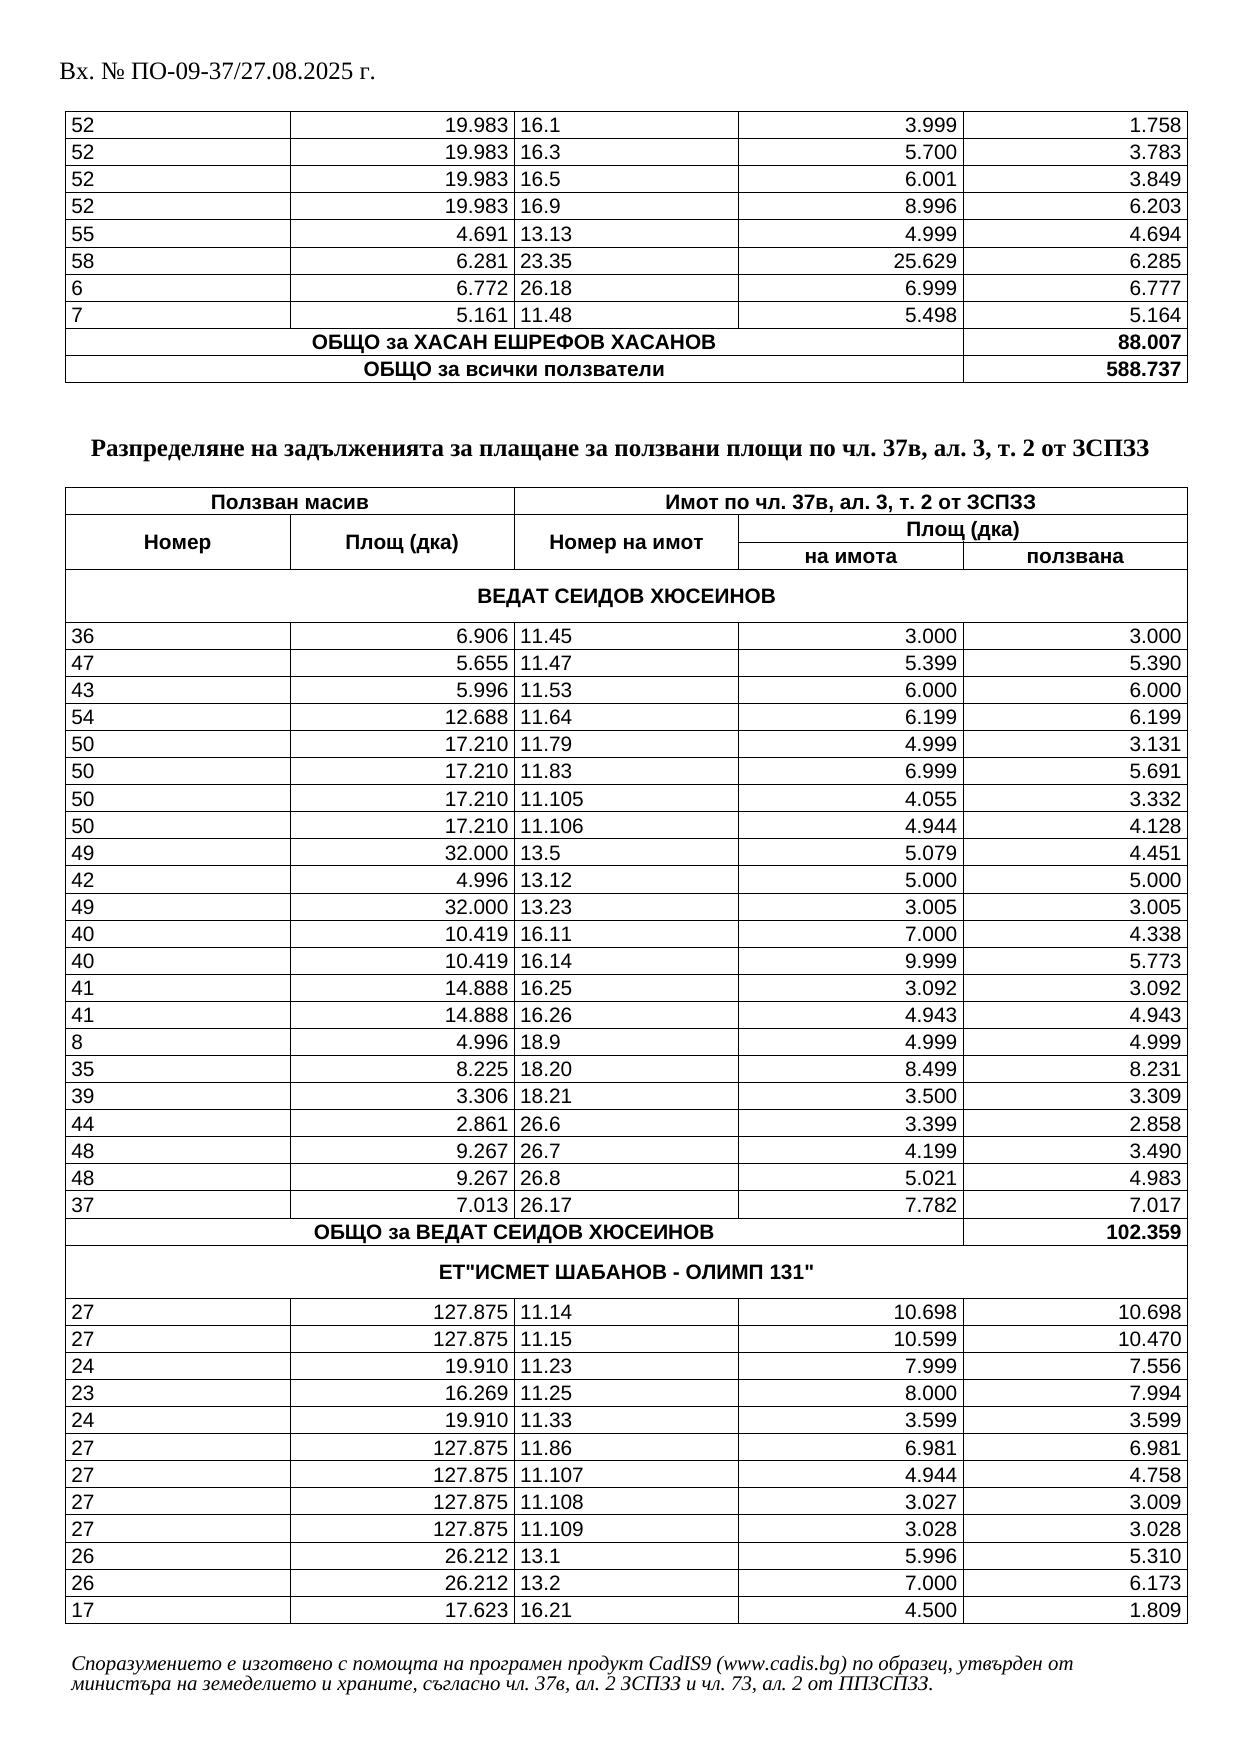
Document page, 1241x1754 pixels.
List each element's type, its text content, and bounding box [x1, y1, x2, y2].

table_cell 6.173 [964, 1570, 1187, 1596]
table_cell 3.849 [964, 166, 1187, 192]
table_cell 3.000 [739, 623, 963, 649]
table_cell 6.981 [739, 1434, 963, 1460]
table_cell 3.005 [964, 894, 1187, 919]
table_cell 9.267 [291, 1164, 514, 1190]
table_cell 23.35 [515, 248, 738, 273]
table_cell 19.983 [291, 166, 514, 192]
table_cell 11.23 [515, 1353, 738, 1379]
table_cell 11.14 [515, 1299, 738, 1325]
table_cell 17 [66, 1597, 290, 1623]
table_cell 50 [66, 731, 290, 757]
table_cell 19.910 [291, 1353, 514, 1379]
table_cell 127.875 [291, 1326, 514, 1352]
table_cell 11.83 [515, 758, 738, 784]
table_cell 11.64 [515, 704, 738, 730]
table_header Ползван масив [66, 488, 514, 514]
table_cell 26 [66, 1543, 290, 1568]
table_cell 12.688 [291, 704, 514, 730]
table_cell 4.943 [739, 1002, 963, 1028]
table_cell 49 [66, 839, 290, 865]
table_cell 3.092 [964, 975, 1187, 1001]
table_cell 11.79 [515, 731, 738, 757]
table_cell 26.212 [291, 1543, 514, 1568]
table_cell 5.773 [964, 948, 1187, 974]
table_cell 102.359 [964, 1219, 1187, 1244]
table_cell 3.500 [739, 1083, 963, 1109]
table_cell 18.9 [515, 1029, 738, 1055]
table_cell 26.7 [515, 1137, 738, 1163]
table_cell 11.48 [515, 302, 738, 328]
table_cell 3.999 [739, 112, 963, 138]
table_cell 4.694 [964, 220, 1187, 246]
table_cell 2.858 [964, 1110, 1187, 1136]
table_cell 26 [66, 1570, 290, 1596]
table_cell 7.000 [739, 1570, 963, 1596]
table_cell 5.655 [291, 650, 514, 676]
table_cell 24 [66, 1353, 290, 1379]
table_cell 27 [66, 1488, 290, 1514]
table_cell 18.20 [515, 1056, 738, 1082]
table_cell 3.000 [964, 623, 1187, 649]
table_cell 4.999 [739, 731, 963, 757]
table_cell 8.225 [291, 1056, 514, 1082]
table_cell 5.310 [964, 1543, 1187, 1568]
table_cell 55 [66, 220, 290, 246]
table_cell ВЕДАТ СЕИДОВ ХЮСЕИНОВ [66, 570, 1187, 622]
table_cell 44 [66, 1110, 290, 1136]
table_cell 3.490 [964, 1137, 1187, 1163]
table_cell 4.996 [291, 866, 514, 892]
table_cell 127.875 [291, 1515, 514, 1541]
table_cell 13.2 [515, 1570, 738, 1596]
table_cell 4.943 [964, 1002, 1187, 1028]
table_cell 13.12 [515, 866, 738, 892]
table_cell 13.1 [515, 1543, 738, 1568]
table_cell 5.390 [964, 650, 1187, 676]
table_cell 7.556 [964, 1353, 1187, 1379]
table_cell 7.000 [739, 921, 963, 947]
table_cell 32.000 [291, 894, 514, 919]
table_cell 11.45 [515, 623, 738, 649]
table_cell 11.33 [515, 1407, 738, 1433]
table_header Имот по чл. 37в, ал. 3, т. 2 от ЗСПЗЗ [515, 488, 1187, 514]
table_cell 11.86 [515, 1434, 738, 1460]
table_cell 4.983 [964, 1164, 1187, 1190]
table_cell 4.338 [964, 921, 1187, 947]
table_cell 127.875 [291, 1299, 514, 1325]
table_cell 54 [66, 704, 290, 730]
table_cell 6.000 [964, 677, 1187, 703]
table_cell 17.623 [291, 1597, 514, 1623]
table_cell 52 [66, 112, 290, 138]
table_cell 4.944 [739, 1461, 963, 1487]
table_cell 127.875 [291, 1461, 514, 1487]
table_cell 4.999 [739, 1029, 963, 1055]
table_cell 11.107 [515, 1461, 738, 1487]
table_cell 16.1 [515, 112, 738, 138]
table_cell 8.499 [739, 1056, 963, 1082]
table_cell 35 [66, 1056, 290, 1082]
table_cell ОБЩО за всички ползватели [66, 356, 963, 382]
table_cell 8.231 [964, 1056, 1187, 1082]
table_cell 4.128 [964, 812, 1187, 838]
table_cell 16.21 [515, 1597, 738, 1623]
table_cell 9.267 [291, 1137, 514, 1163]
table_cell 127.875 [291, 1434, 514, 1460]
table_cell 6 [66, 275, 290, 301]
table_cell 3.092 [739, 975, 963, 1001]
table_cell 16.269 [291, 1380, 514, 1406]
table_cell 23 [66, 1380, 290, 1406]
table_cell 27 [66, 1299, 290, 1325]
table_cell 58 [66, 248, 290, 273]
table_cell 7.017 [964, 1191, 1187, 1217]
table_cell 4.944 [739, 812, 963, 838]
table_cell 6.199 [964, 704, 1187, 730]
table_cell 48 [66, 1164, 290, 1190]
table_cell 16.5 [515, 166, 738, 192]
table_cell 19.983 [291, 139, 514, 165]
table_cell 16.25 [515, 975, 738, 1001]
table_cell 5.700 [739, 139, 963, 165]
table_cell 11.15 [515, 1326, 738, 1352]
table_cell 52 [66, 166, 290, 192]
table_cell 4.451 [964, 839, 1187, 865]
table_cell 17.210 [291, 785, 514, 811]
table_cell 26.8 [515, 1164, 738, 1190]
table_cell 41 [66, 1002, 290, 1028]
table_cell 19.983 [291, 193, 514, 219]
table_cell 27 [66, 1461, 290, 1487]
table_cell 48 [66, 1137, 290, 1163]
table_cell 7 [66, 302, 290, 328]
table_cell 2.861 [291, 1110, 514, 1136]
table_cell Номер на имот [515, 515, 738, 568]
table_cell 1.758 [964, 112, 1187, 138]
table_cell 25.629 [739, 248, 963, 273]
table_cell 14.888 [291, 1002, 514, 1028]
table_cell 4.758 [964, 1461, 1187, 1487]
table_cell ЕТ"ИСМЕТ ШАБАНОВ - ОЛИМП 131" [66, 1246, 1187, 1298]
table_cell 26.6 [515, 1110, 738, 1136]
table_cell 6.981 [964, 1434, 1187, 1460]
table_cell 50 [66, 812, 290, 838]
table_cell 50 [66, 785, 290, 811]
table_cell 127.875 [291, 1488, 514, 1514]
table_cell 10.419 [291, 921, 514, 947]
table_cell 6.999 [739, 275, 963, 301]
table_cell 3.131 [964, 731, 1187, 757]
table_cell 5.996 [739, 1543, 963, 1568]
table_cell 13.5 [515, 839, 738, 865]
table_cell 16.9 [515, 193, 738, 219]
table_cell 47 [66, 650, 290, 676]
table_cell 19.910 [291, 1407, 514, 1433]
table_cell 5.000 [739, 866, 963, 892]
table_cell 5.021 [739, 1164, 963, 1190]
table_cell 5.691 [964, 758, 1187, 784]
table_cell 19.983 [291, 112, 514, 138]
table_cell 11.53 [515, 677, 738, 703]
table_cell 11.109 [515, 1515, 738, 1541]
table_cell 11.47 [515, 650, 738, 676]
table_cell 17.210 [291, 812, 514, 838]
table_cell 3.306 [291, 1083, 514, 1109]
table_cell Площ (дка) [739, 515, 1187, 541]
table_cell на имота [739, 543, 963, 568]
table_cell 8.996 [739, 193, 963, 219]
table_cell ползвана [964, 543, 1187, 568]
table_cell 37 [66, 1191, 290, 1217]
table_cell 14.888 [291, 975, 514, 1001]
table_cell 10.470 [964, 1326, 1187, 1352]
table_cell 6.999 [739, 758, 963, 784]
table_cell 3.399 [739, 1110, 963, 1136]
table_cell 11.25 [515, 1380, 738, 1406]
table_cell 6.199 [739, 704, 963, 730]
table_cell 27 [66, 1434, 290, 1460]
table_cell 4.691 [291, 220, 514, 246]
table_cell 7.994 [964, 1380, 1187, 1406]
table_cell 5.399 [739, 650, 963, 676]
table_cell ОБЩО за ВЕДАТ СЕИДОВ ХЮСЕИНОВ [66, 1219, 963, 1244]
table_cell 26.18 [515, 275, 738, 301]
table_cell 3.028 [739, 1515, 963, 1541]
table_cell 17.210 [291, 758, 514, 784]
table_cell 11.108 [515, 1488, 738, 1514]
table_cell 6.777 [964, 275, 1187, 301]
table_cell 43 [66, 677, 290, 703]
table_cell 3.005 [739, 894, 963, 919]
table_cell 40 [66, 921, 290, 947]
table_cell 5.498 [739, 302, 963, 328]
table_cell 6.906 [291, 623, 514, 649]
text Разпределяне на задълженията за плащане за ползвани площи по чл. 37в, ал. 3, т. 2 от ЗСПЗЗ [59, 435, 1181, 461]
table_cell 16.14 [515, 948, 738, 974]
table_cell 11.105 [515, 785, 738, 811]
table_cell ОБЩО за ХАСАН ЕШРЕФОВ ХАСАНОВ [66, 329, 963, 355]
table_cell Номер [66, 515, 290, 568]
table_cell 26.17 [515, 1191, 738, 1217]
table_cell 3.009 [964, 1488, 1187, 1514]
table_cell 24 [66, 1407, 290, 1433]
table_cell 3.599 [739, 1407, 963, 1433]
table_cell 13.13 [515, 220, 738, 246]
table_cell 4.996 [291, 1029, 514, 1055]
table_cell 10.599 [739, 1326, 963, 1352]
table_cell 5.079 [739, 839, 963, 865]
table_cell 6.281 [291, 248, 514, 273]
table_cell 3.028 [964, 1515, 1187, 1541]
table_cell 9.999 [739, 948, 963, 974]
table_cell 52 [66, 193, 290, 219]
table_cell Площ (дка) [291, 515, 514, 568]
table_cell 4.055 [739, 785, 963, 811]
table_cell 16.26 [515, 1002, 738, 1028]
table_cell 3.599 [964, 1407, 1187, 1433]
table_cell 27 [66, 1515, 290, 1541]
table_cell 11.106 [515, 812, 738, 838]
table_cell 8.000 [739, 1380, 963, 1406]
table_cell 5.161 [291, 302, 514, 328]
table_cell 10.419 [291, 948, 514, 974]
table_cell 6.203 [964, 193, 1187, 219]
table_cell 7.013 [291, 1191, 514, 1217]
table_cell 6.000 [739, 677, 963, 703]
table_cell 5.000 [964, 866, 1187, 892]
table_cell 5.996 [291, 677, 514, 703]
table_cell 39 [66, 1083, 290, 1109]
table_cell 7.999 [739, 1353, 963, 1379]
table_cell 32.000 [291, 839, 514, 865]
table_cell 4.500 [739, 1597, 963, 1623]
table_cell 6.772 [291, 275, 514, 301]
table_cell 4.999 [964, 1029, 1187, 1055]
table_cell 3.332 [964, 785, 1187, 811]
table_cell 3.027 [739, 1488, 963, 1514]
table_cell 49 [66, 894, 290, 919]
table_cell 10.698 [739, 1299, 963, 1325]
table_cell 4.999 [739, 220, 963, 246]
table_cell 6.001 [739, 166, 963, 192]
table_cell 42 [66, 866, 290, 892]
table_cell 3.783 [964, 139, 1187, 165]
table_cell 41 [66, 975, 290, 1001]
table_cell 50 [66, 758, 290, 784]
table_cell 18.21 [515, 1083, 738, 1109]
table_cell 17.210 [291, 731, 514, 757]
table_cell 16.11 [515, 921, 738, 947]
table_cell 8 [66, 1029, 290, 1055]
table_cell 4.199 [739, 1137, 963, 1163]
table_cell 1.809 [964, 1597, 1187, 1623]
table_cell 16.3 [515, 139, 738, 165]
table_cell 7.782 [739, 1191, 963, 1217]
table_cell 40 [66, 948, 290, 974]
table_cell 10.698 [964, 1299, 1187, 1325]
table_cell 13.23 [515, 894, 738, 919]
table_cell 5.164 [964, 302, 1187, 328]
table_cell 26.212 [291, 1570, 514, 1596]
table_cell 588.737 [964, 356, 1187, 382]
table_cell 6.285 [964, 248, 1187, 273]
table_cell 3.309 [964, 1083, 1187, 1109]
table_cell 27 [66, 1326, 290, 1352]
table_cell 88.007 [964, 329, 1187, 355]
table_cell 36 [66, 623, 290, 649]
table_cell 52 [66, 139, 290, 165]
